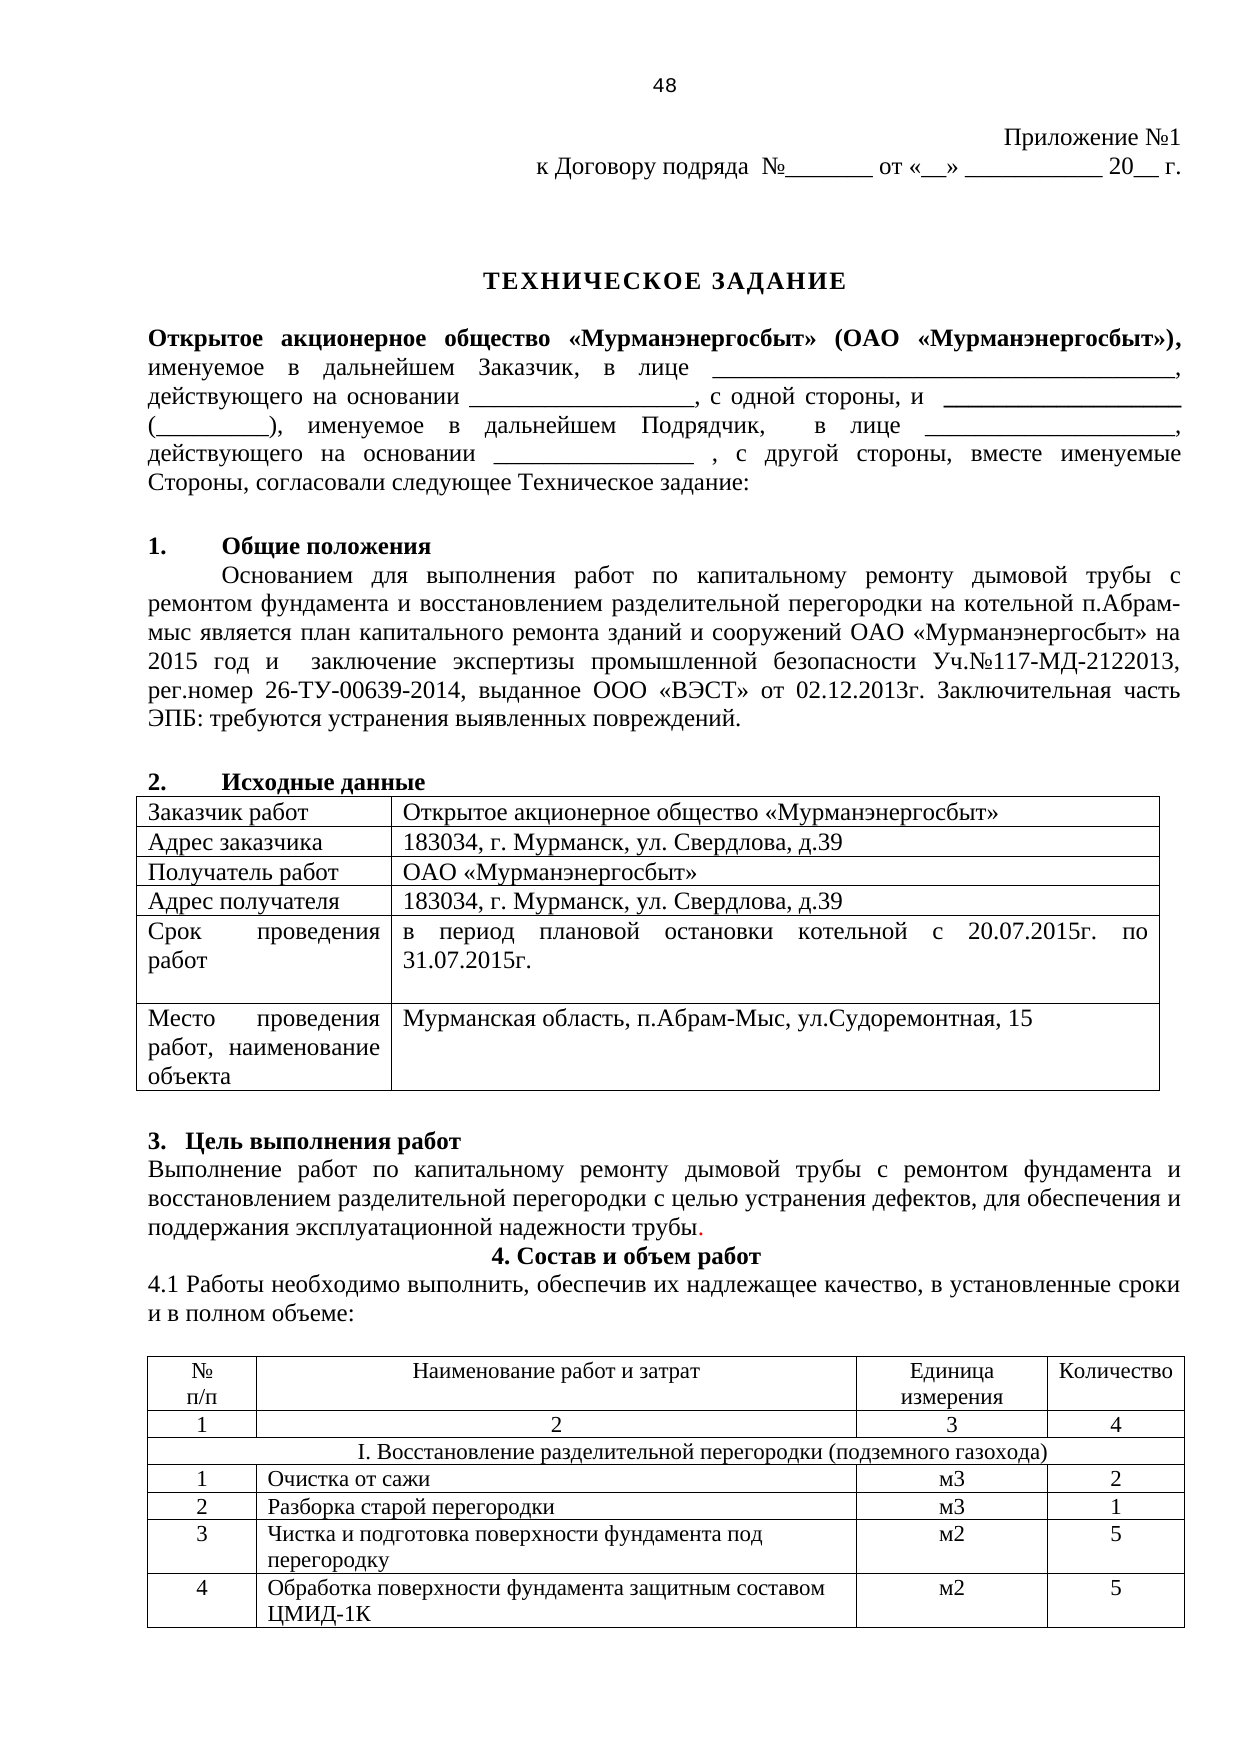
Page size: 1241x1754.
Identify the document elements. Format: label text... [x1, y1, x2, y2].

table_cell ОАО «Мурманэнергосбыт» [392, 857, 1159, 885]
text Основанием для выполнения работ по капитальному ремонту дымовой трубы с ремонтом фундамента и восстановлением разделительной перегородки на котельной п.Абрам-мыс является план капитального ремонта зданий и сооружений ОАО «Мурманэнергосбыт» на 2015 год и заключение экспертизы промышленной безопасности Уч.№117-МД-2122013, рег.номер 26-ТУ-00639-2014, выданное ООО «ВЭСТ» от 02.12.2013г. Заключительная часть ЭПБ: требуются устранения выявленных повреждений. [148, 560, 1181, 732]
table_cell 4 [148, 1574, 256, 1627]
table_cell 1 [1048, 1493, 1184, 1519]
text Открытое акционерное общество «Мурманэнергосбыт» (ОАО «Мурманэнергосбыт»), именуемое в дальнейшем Заказчик, в лице _____________________________________, действующего на основании __________________, с одной стороны, и ___________________ (_________), именуемое в дальнейшем Подрядчик, в лице ____________________, действующего на основании ________________ , с другой стороны, вместе именуемые Стороны, согласовали следующее Техническое задание: [148, 323, 1181, 496]
table_cell Получатель работ [137, 857, 391, 885]
text к Договору подряда №_______ от «__» ___________ 20__ г. [148, 151, 1181, 180]
table_cell 4 [1048, 1411, 1184, 1437]
table_cell Адрес получателя [137, 886, 391, 915]
table_cell 2 [148, 1493, 256, 1519]
table_cell I. Восстановление разделительной перегородки (подземного газохода) [148, 1438, 1184, 1464]
table_cell Разборка старой перегородки [257, 1493, 856, 1519]
table_cell 1 [148, 1465, 256, 1492]
table_header Единица измерения [857, 1357, 1047, 1409]
table_cell 2 [257, 1411, 856, 1437]
table_cell Место проведения работ, наименование объекта [137, 1004, 391, 1090]
table_cell Обработка поверхности фундамента защитным составом ЦМИД-1К [257, 1574, 856, 1627]
table_cell 5 [1048, 1520, 1184, 1573]
table_cell м2 [857, 1574, 1047, 1627]
table_cell Срок проведения работ [137, 916, 391, 1002]
table_header Количество [1048, 1357, 1184, 1409]
table_header Наименование работ и затрат [257, 1357, 856, 1409]
table_cell . Мурманск, ул. Свердлова, д.39 [392, 886, 1159, 915]
table_cell 3 [857, 1411, 1047, 1437]
table_cell Адрес заказчика [137, 827, 391, 856]
table_cell в период плановой остановки котельной с 20.07.2015г. по 31.07.2015г. [392, 916, 1159, 1002]
text 4.1 Работы необходимо выполнить, обеспечив их надлежащее качество, в установленные сроки и в полном объеме: [148, 1269, 1181, 1327]
list Общие положения [148, 531, 1181, 560]
table_cell м3 [857, 1493, 1047, 1519]
table_cell 3 [148, 1520, 256, 1573]
table_header № п/п [148, 1357, 256, 1409]
list Цель выполнения работ [148, 1126, 1181, 1154]
table_cell Чистка и подготовка поверхности фундамента под перегородку [257, 1520, 856, 1573]
table_header Заказчик работ [137, 797, 391, 826]
table_cell . Мурманск, ул. Свердлова, д.39 [392, 827, 1159, 856]
table_cell 5 [1048, 1574, 1184, 1627]
text Выполнение работ по капитальному ремонту дымовой трубы с ремонтом фундамента и восстановлением разделительной перегородки с целью устранения дефектов, для обеспечения и поддержания эксплуатационной надежности трубы. [148, 1154, 1181, 1241]
text ТЕХНИЧЕСКОЕ ЗАДАНИЕ [148, 266, 1181, 295]
text Приложение №1 [148, 122, 1181, 151]
table_cell 2 [1048, 1465, 1184, 1492]
table_cell м3 [857, 1465, 1047, 1492]
table_cell Мурманская область, п.Абрам-Мыс, ул.Судоремонтная, 15 [392, 1004, 1159, 1090]
text 4. Состав и объем работ [148, 1241, 1181, 1269]
table_cell м2 [857, 1520, 1047, 1573]
list Исходные данные [148, 767, 1181, 796]
table_cell Очистка от сажи [257, 1465, 856, 1492]
table_header Открытое акционерное общество «Мурманэнергосбыт» [392, 797, 1159, 826]
table_cell 1 [148, 1411, 256, 1437]
